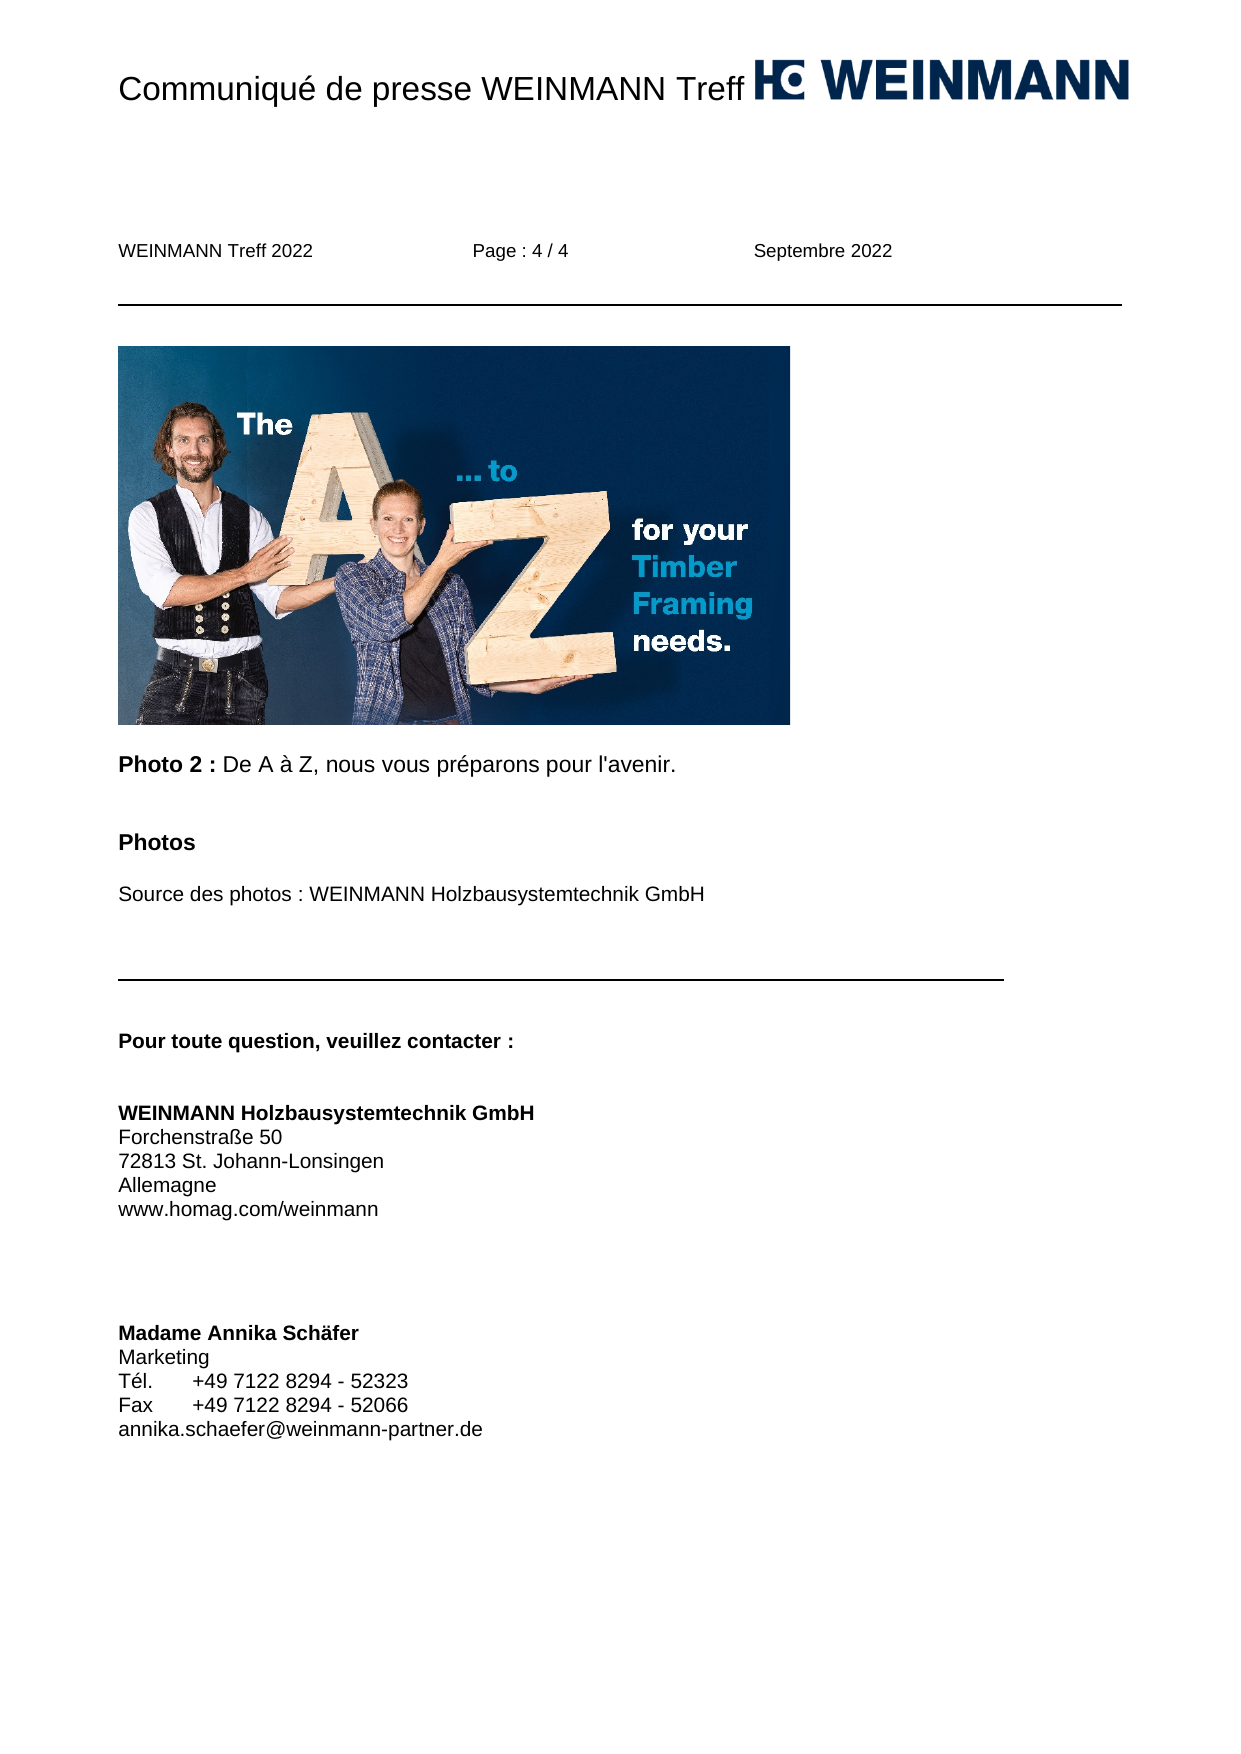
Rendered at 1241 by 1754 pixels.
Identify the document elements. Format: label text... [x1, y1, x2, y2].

subtitle Pour toute question, veuillez contacter : [118, 1029, 1004, 1053]
picture [118, 346, 791, 725]
subtitle www.homag.com/weinmann [118, 1197, 1004, 1221]
subtitle Tél. +49 7122 8294 - 52323 [118, 1368, 1004, 1392]
subtitle 72813 St. Johann-Lonsingen [118, 1149, 1004, 1173]
subtitle Madame Annika Schäfer [118, 1321, 1004, 1344]
subtitle Allemagne [118, 1173, 1004, 1197]
picture [753, 59, 1130, 101]
subtitle WEINMANN Holzbausystemtechnik GmbH [118, 1101, 1004, 1125]
subtitle Forchenstraße 50 [118, 1125, 1004, 1149]
subtitle annika.schaefer@weinmann-partner.de [118, 1416, 1004, 1440]
text Source des photos : WEINMANN Holzbausystemtechnik GmbH [118, 882, 1004, 906]
text Photos [118, 829, 1004, 855]
subtitle Fax +49 7122 8294 - 52066 [118, 1392, 1004, 1416]
text Photo 2 : De A à Z, nous vous préparons pour l'avenir. [118, 751, 1004, 777]
subtitle Marketing [118, 1344, 1004, 1368]
